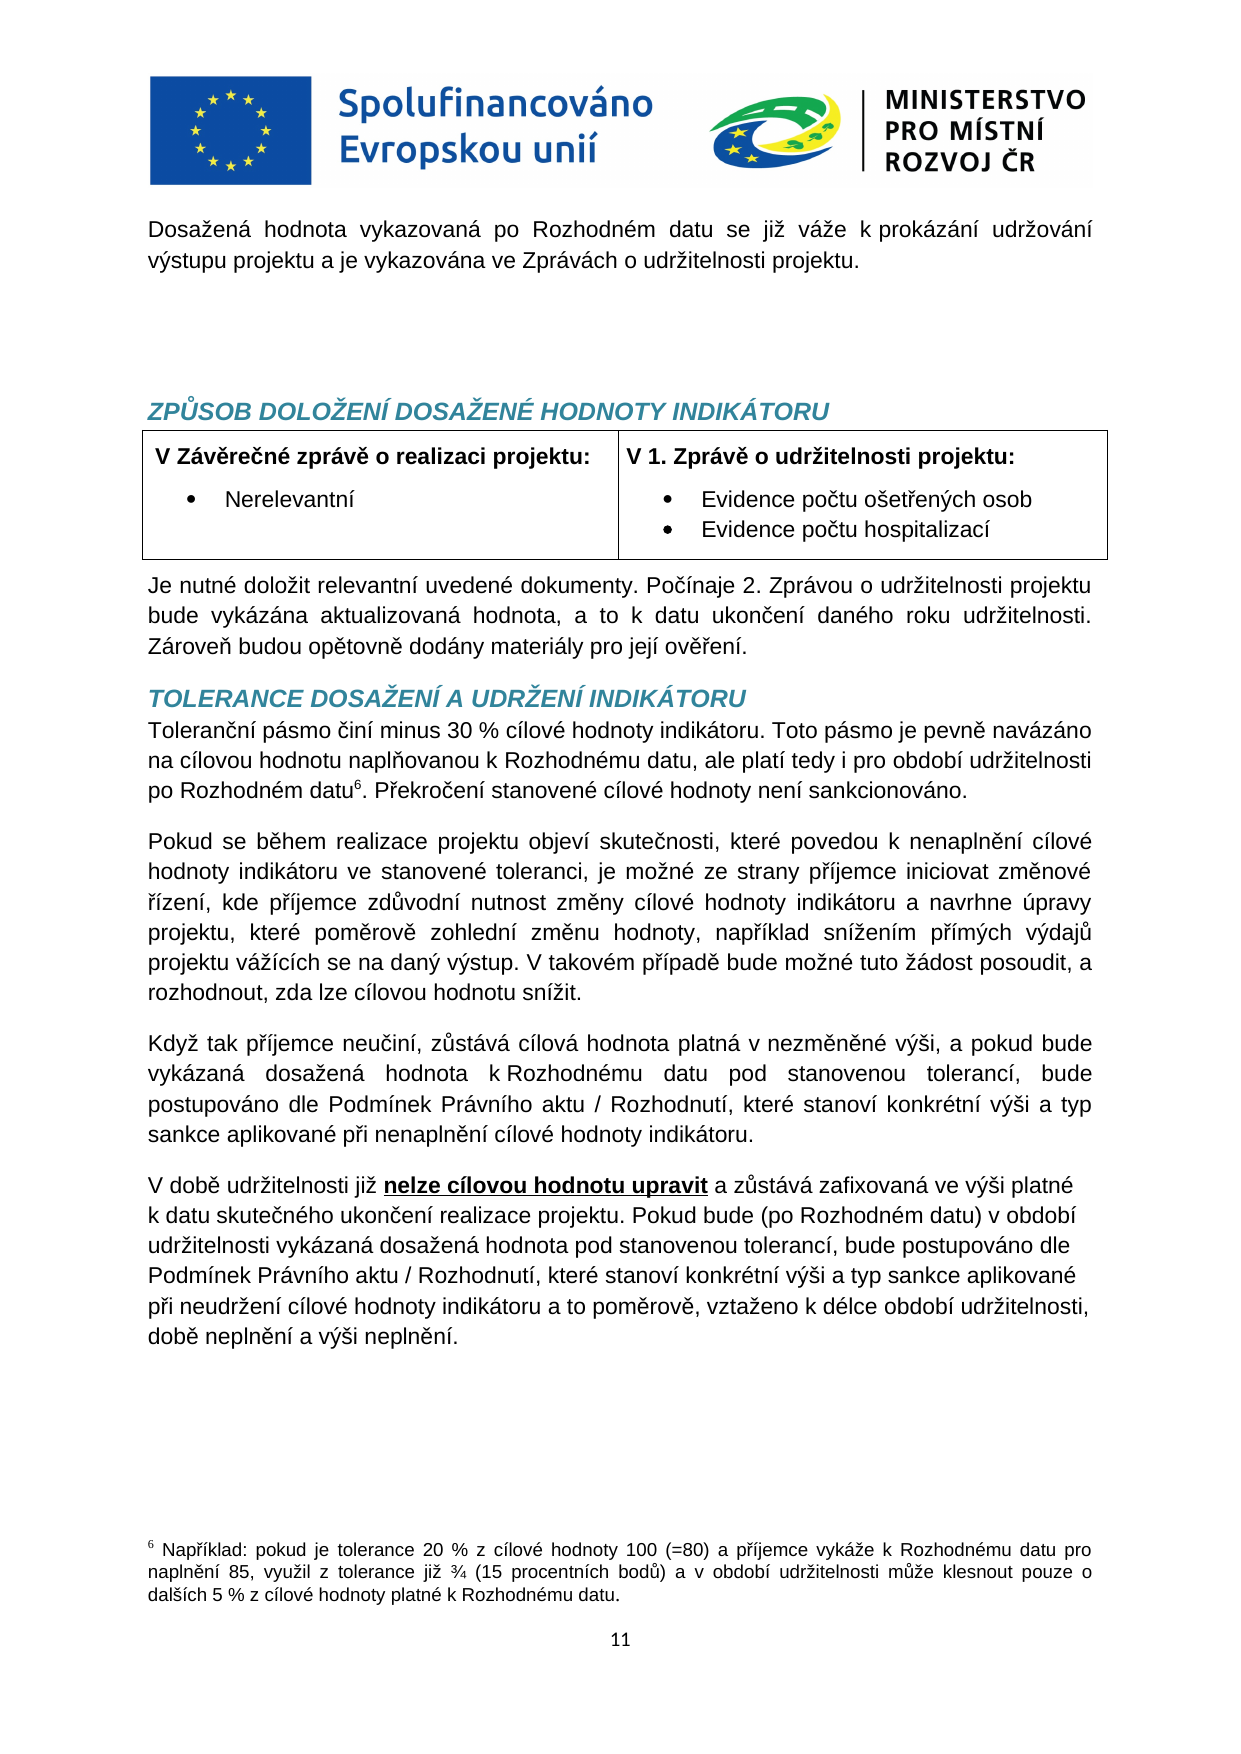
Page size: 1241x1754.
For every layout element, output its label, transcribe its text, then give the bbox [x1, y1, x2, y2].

text TOLERANCE DOSAŽENÍ a udržení indikátoru [148, 684, 1093, 712]
picture [147, 73, 1093, 188]
text Způsob doložení dosažené hodnoty indikátoru [148, 397, 1093, 426]
text Když tak příjemce neučiní, zůstává cílová hodnota platná v nezměněné výši, a pokud bude vykázaná dosažená hodnota k Rozhodnému datu pod stanovenou tolerancí, bude postupováno dle Podmínek Právního aktu / Rozhodnutí, které stanoví konkrétní výši a typ sankce aplikované při nenaplnění cílové hodnoty indikátoru. [148, 1030, 1093, 1147]
text Dosažená hodnota vykazovaná po Rozhodném datu se již váže k prokázání udržování výstupu projektu a je vykazována ve Zprávách o udržitelnosti projektu. [148, 216, 1093, 273]
text V době udržitelnosti již nelze cílovou hodnotu upravit a zůstává zafixovaná ve výši platné k datu skutečného ukončení realizace projektu. Pokud bude (po Rozhodném datu) v období udržitelnosti vykázaná dosažená hodnota pod stanovenou tolerancí, bude postupováno dle Podmínek Právního aktu / Rozhodnutí, které stanoví konkrétní výši a typ sankce aplikované při neudržení cílové hodnoty indikátoru a to poměrově, vztaženo k délce období udržitelnosti, době neplnění a výši neplnění. [148, 1172, 1093, 1349]
text Je nutné doložit relevantní uvedené dokumenty. Počínaje 2. Zprávou o udržitelnosti projektu bude vykázána aktualizovaná hodnota, a to k datu ukončení daného roku udržitelnosti. Zároveň budou opětovně dodány materiály pro její ověření. [148, 572, 1093, 659]
table_header V Závěrečné zprávě o realizaci projektu: Nerelevantní [143, 431, 618, 559]
text Toleranční pásmo činí minus 30 % cílové hodnoty indikátoru. Toto pásmo je pevně navázáno na cílovou hodnotu naplňovanou k Rozhodnému datu, ale platí tedy i pro období udržitelnosti po Rozhodném datu. Překročení stanovené cílové hodnoty není sankcionováno. [148, 717, 1093, 803]
table_header V 1. Zprávě o udržitelnosti projektu: Evidence počtu ošetřených osob Evidence počtu hospitalizací [619, 431, 1107, 559]
text Pokud se během realizace projektu objeví skutečnosti, které povedou k nenaplnění cílové hodnoty indikátoru ve stanovené toleranci, je možné ze strany příjemce iniciovat změnové řízení, kde příjemce zdůvodní nutnost změny cílové hodnoty indikátoru a navrhne úpravy projektu, které poměrově zohlední změnu hodnoty, například snížením přímých výdajů projektu vážících se na daný výstup. V takovém případě bude možné tuto žádost posoudit, a rozhodnout, zda lze cílovou hodnotu snížit. [148, 828, 1093, 1006]
